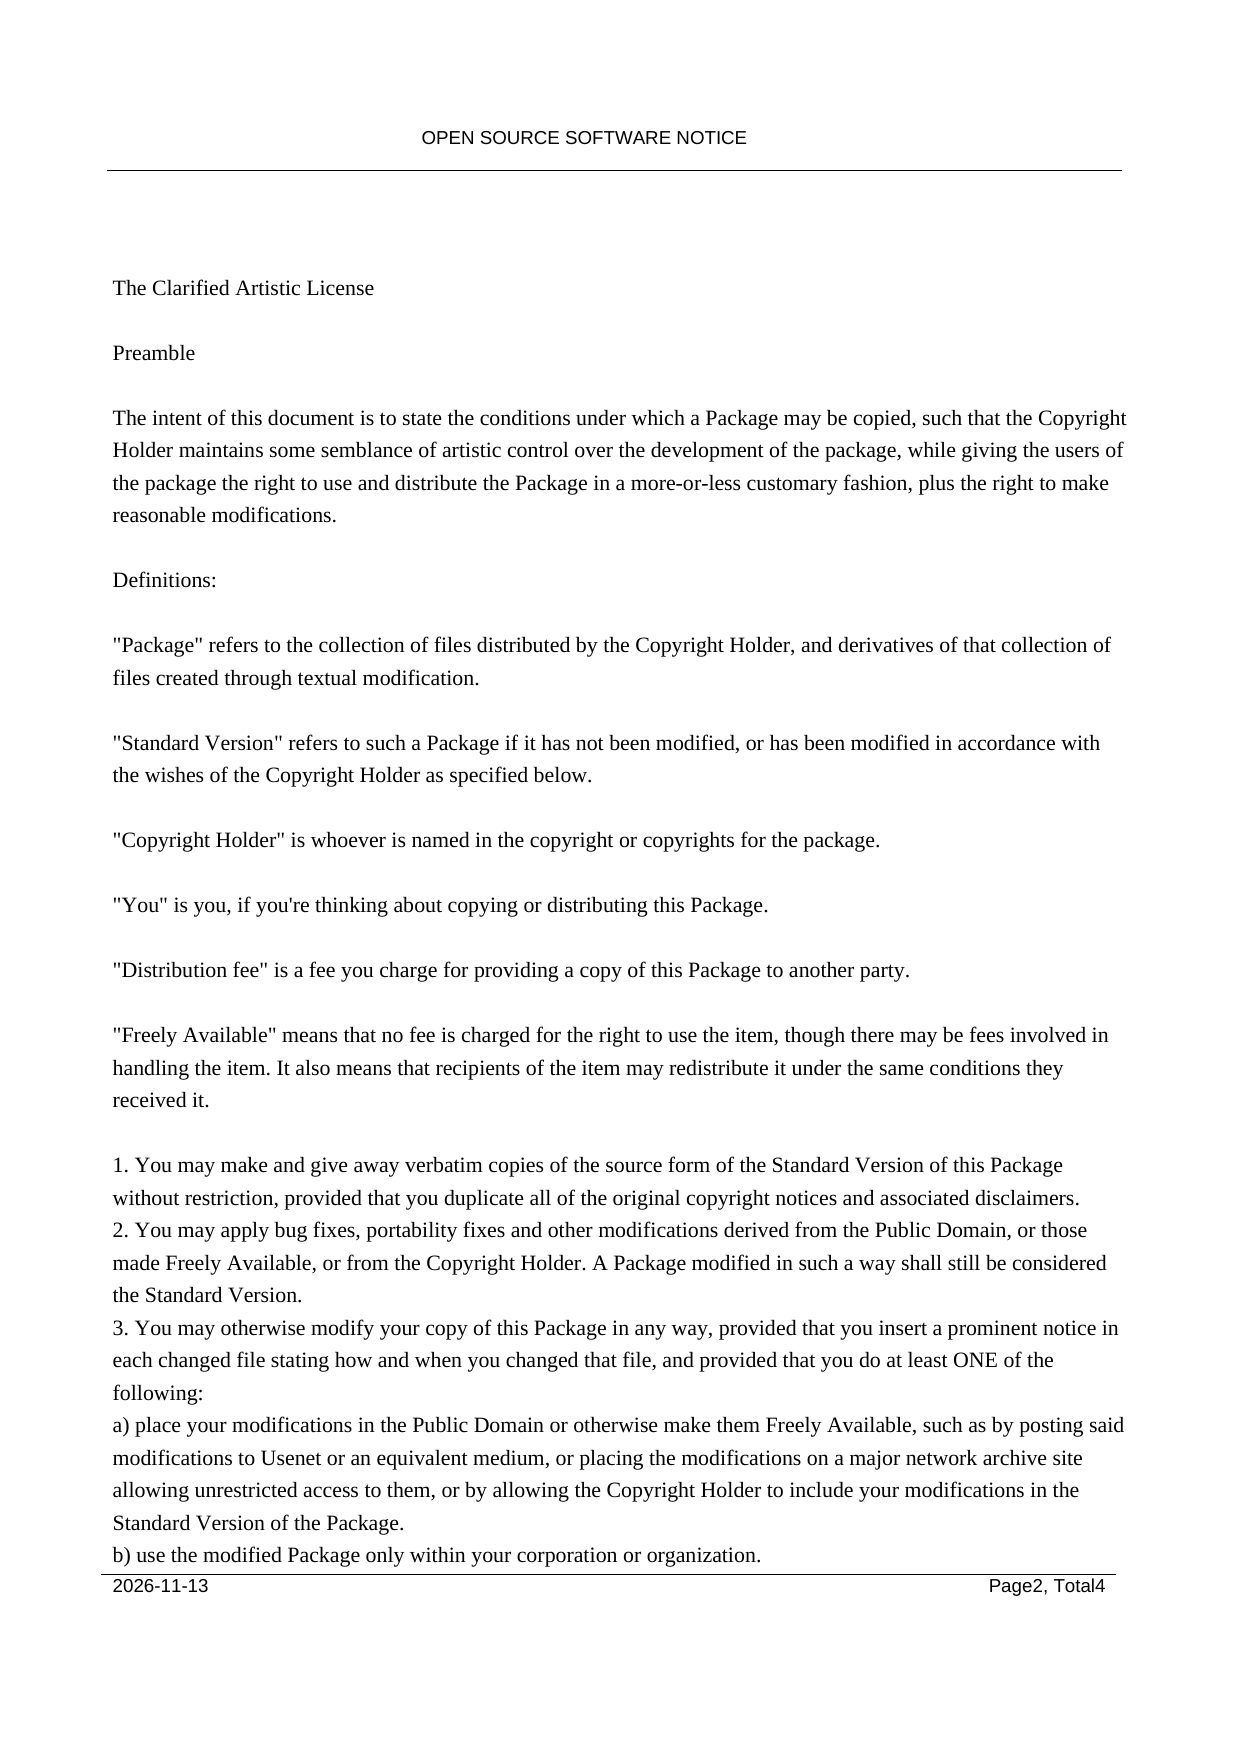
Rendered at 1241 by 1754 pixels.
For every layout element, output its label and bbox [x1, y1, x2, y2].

text [112, 206, 1128, 1571]
